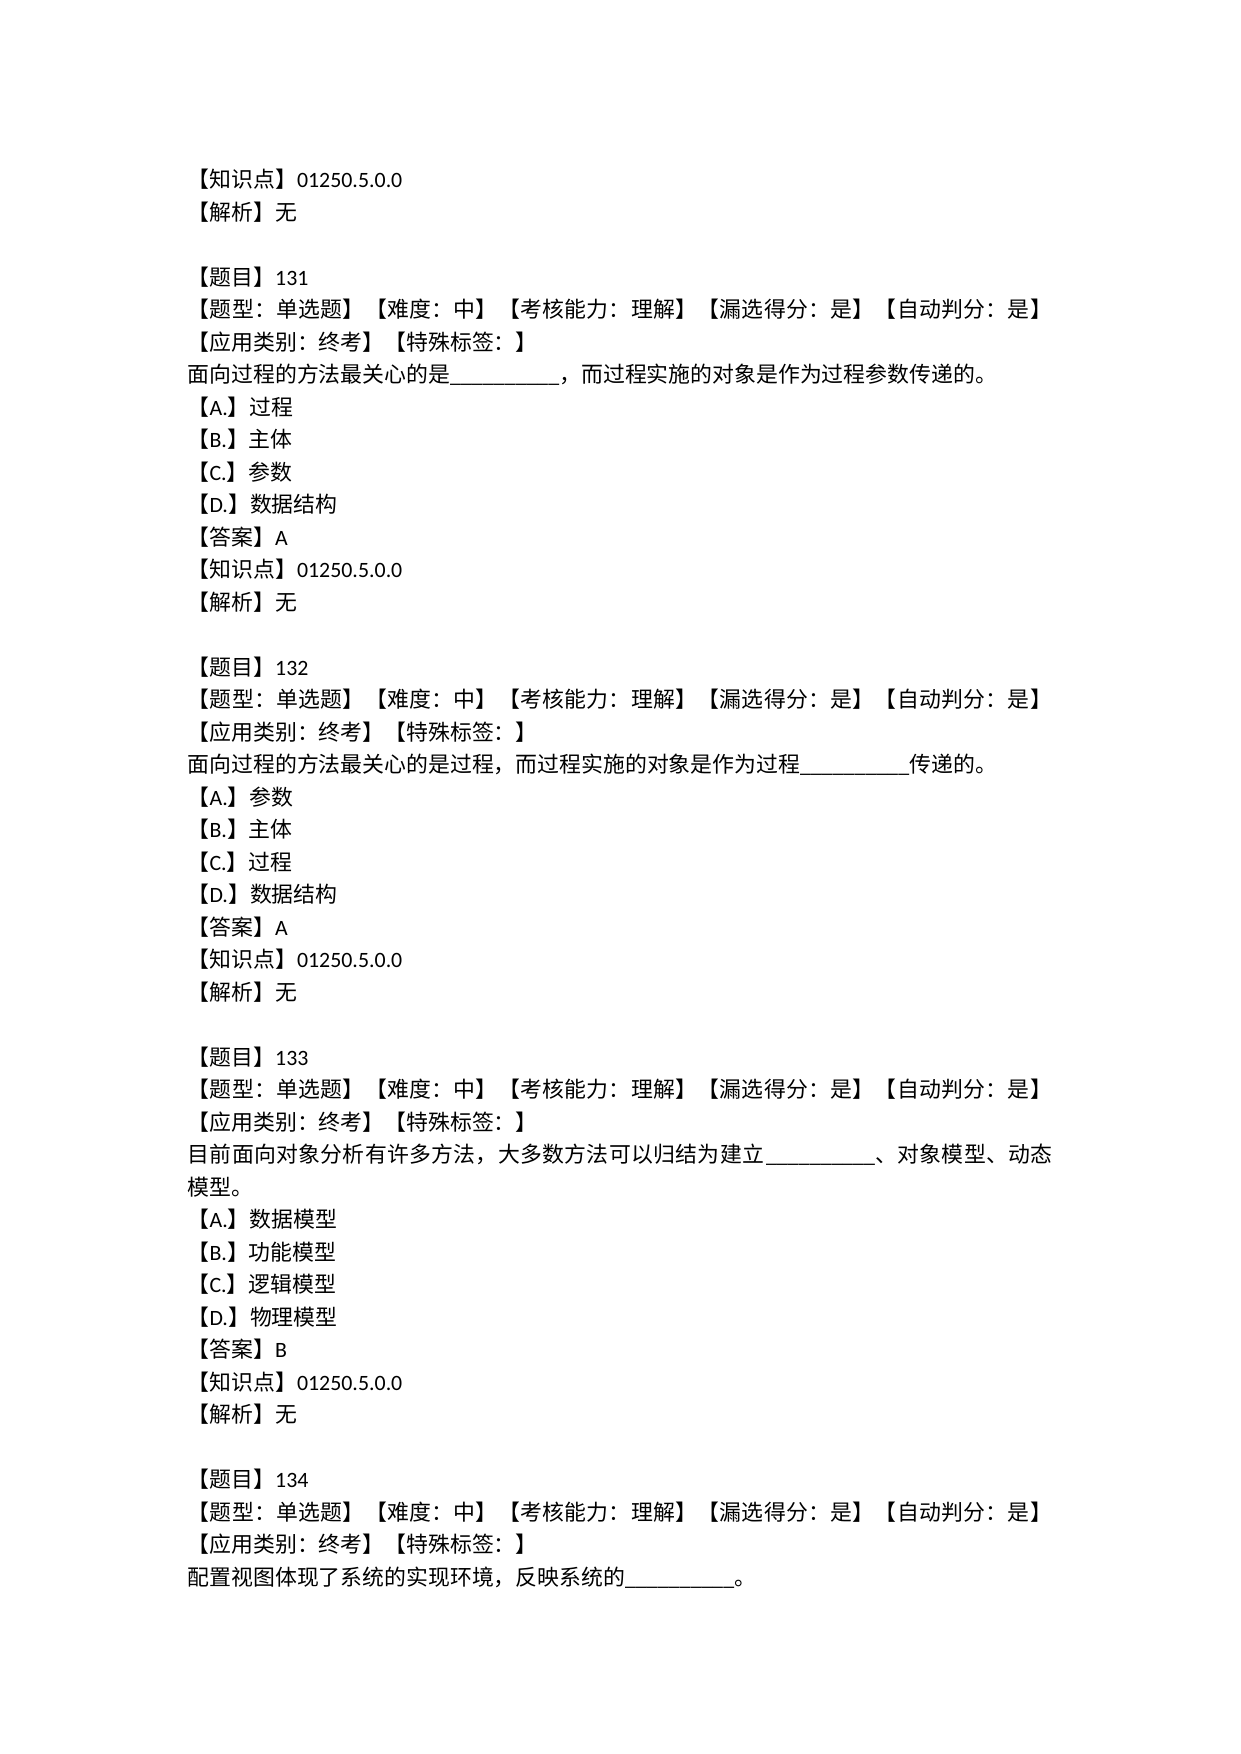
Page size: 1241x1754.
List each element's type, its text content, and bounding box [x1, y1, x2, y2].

text 【题目】133 [187, 1039, 1053, 1072]
text 【知识点】01250.5.0.0 [187, 552, 1053, 584]
text 【A.】过程 [187, 389, 1053, 422]
text 【C.】参数 [187, 454, 1053, 487]
text 【题型：单选题】【难度：中】【考核能力：理解】【漏选得分：是】【自动判分：是】【应用类别：终考】【特殊标签：】 [187, 1072, 1053, 1137]
text 【题目】132 [187, 649, 1053, 682]
text 【答案】B [187, 1332, 1053, 1364]
text 【知识点】01250.5.0.0 [187, 162, 1053, 194]
text 目前面向对象分析有许多方法，大多数方法可以归结为建立__________、对象模型、动态模型。 [187, 1137, 1053, 1202]
text 【答案】A [187, 519, 1053, 552]
text 【解析】无 [187, 1397, 1053, 1429]
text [187, 1494, 1053, 1559]
text 面向过程的方法最关心的是__________，而过程实施的对象是作为过程参数传递的。 [187, 357, 1053, 389]
text 【D.】物理模型 [187, 1299, 1053, 1332]
text 【B.】功能模型 [187, 1234, 1053, 1267]
text 【C.】逻辑模型 [187, 1267, 1053, 1299]
text 【C.】过程 [187, 844, 1053, 877]
text 【D.】数据结构 [187, 487, 1053, 519]
text 【答案】A [187, 909, 1053, 942]
text 【A.】数据模型 [187, 1202, 1053, 1234]
text 【知识点】01250.5.0.0 [187, 1364, 1053, 1397]
text 【B.】主体 [187, 422, 1053, 454]
text 【解析】无 [187, 974, 1053, 1007]
text 【题型：单选题】【难度：中】【考核能力：理解】【漏选得分：是】【自动判分：是】【应用类别：终考】【特殊标签：】 [187, 682, 1053, 747]
text 面向过程的方法最关心的是过程，而过程实施的对象是作为过程__________传递的。 [187, 747, 1053, 779]
text 【解析】无 [187, 584, 1053, 617]
text 【题目】131 [187, 259, 1053, 292]
text 【题目】134 [187, 1462, 1053, 1494]
text 【B.】主体 [187, 812, 1053, 844]
text 【D.】数据结构 [187, 877, 1053, 909]
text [187, 292, 1053, 357]
text 配置视图体现了系统的实现环境，反映系统的__________。 [187, 1559, 1053, 1592]
text 【A.】参数 [187, 779, 1053, 812]
text 【知识点】01250.5.0.0 [187, 942, 1053, 974]
text 【解析】无 [187, 194, 1053, 227]
